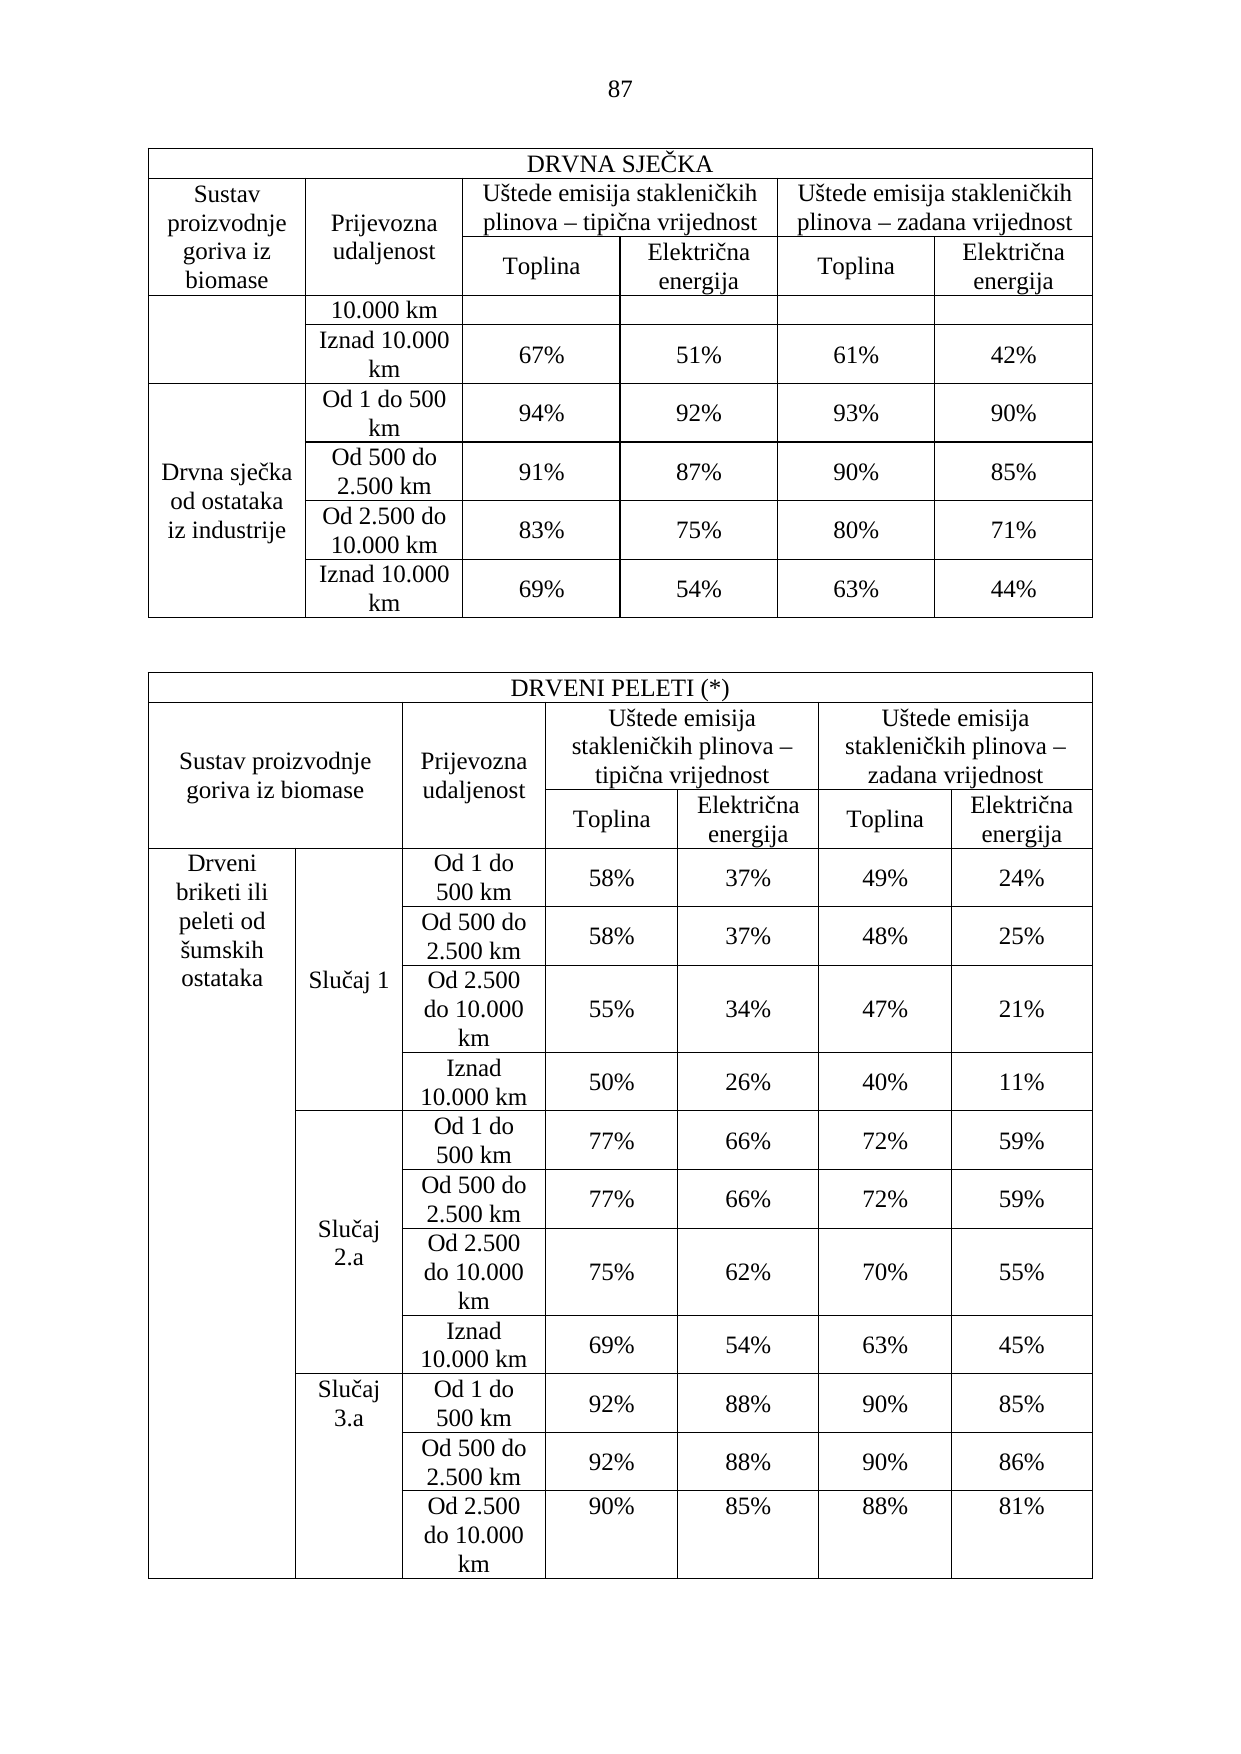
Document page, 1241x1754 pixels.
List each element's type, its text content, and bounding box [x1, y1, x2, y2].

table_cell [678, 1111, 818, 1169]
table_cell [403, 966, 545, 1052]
table_header DRVNA SJEČKA [149, 149, 1092, 177]
table_cell Prijevozna udaljenost [306, 179, 462, 294]
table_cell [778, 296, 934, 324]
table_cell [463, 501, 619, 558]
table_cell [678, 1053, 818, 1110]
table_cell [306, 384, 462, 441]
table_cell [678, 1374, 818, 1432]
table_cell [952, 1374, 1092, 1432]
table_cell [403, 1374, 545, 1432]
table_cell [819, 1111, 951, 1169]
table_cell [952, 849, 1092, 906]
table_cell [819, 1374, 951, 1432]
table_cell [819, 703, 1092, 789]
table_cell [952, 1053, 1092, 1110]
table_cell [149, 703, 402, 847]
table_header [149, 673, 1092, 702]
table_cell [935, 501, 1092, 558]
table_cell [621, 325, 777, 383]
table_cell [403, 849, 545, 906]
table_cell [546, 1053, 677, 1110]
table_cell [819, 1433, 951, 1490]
table_cell Toplina [778, 237, 934, 294]
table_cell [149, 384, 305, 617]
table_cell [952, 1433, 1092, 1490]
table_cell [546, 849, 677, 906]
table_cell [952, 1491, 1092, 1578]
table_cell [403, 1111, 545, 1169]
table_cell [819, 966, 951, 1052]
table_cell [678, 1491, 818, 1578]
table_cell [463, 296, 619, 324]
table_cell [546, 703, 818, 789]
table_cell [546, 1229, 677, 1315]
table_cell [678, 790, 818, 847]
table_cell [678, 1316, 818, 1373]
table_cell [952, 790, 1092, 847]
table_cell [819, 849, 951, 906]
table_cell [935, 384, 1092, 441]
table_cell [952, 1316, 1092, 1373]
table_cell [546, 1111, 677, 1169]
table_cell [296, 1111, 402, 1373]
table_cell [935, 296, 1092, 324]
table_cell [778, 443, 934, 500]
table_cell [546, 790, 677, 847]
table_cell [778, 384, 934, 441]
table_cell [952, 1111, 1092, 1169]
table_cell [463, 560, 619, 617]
table_cell Sustav proizvodnje goriva iz biomase [149, 179, 305, 294]
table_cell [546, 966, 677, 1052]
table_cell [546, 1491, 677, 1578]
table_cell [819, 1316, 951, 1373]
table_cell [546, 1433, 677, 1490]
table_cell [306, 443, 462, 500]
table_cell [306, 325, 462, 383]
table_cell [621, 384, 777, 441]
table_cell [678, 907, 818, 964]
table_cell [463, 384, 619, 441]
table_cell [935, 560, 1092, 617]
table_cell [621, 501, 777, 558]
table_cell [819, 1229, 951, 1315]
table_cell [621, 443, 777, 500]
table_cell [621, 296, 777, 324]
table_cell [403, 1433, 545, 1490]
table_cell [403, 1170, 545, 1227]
table_cell Uštede emisija stakleničkih plinova – zadana vrijednost [778, 179, 1092, 236]
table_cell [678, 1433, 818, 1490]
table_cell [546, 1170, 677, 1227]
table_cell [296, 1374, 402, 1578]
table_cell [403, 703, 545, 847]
table_cell Toplina [463, 237, 619, 294]
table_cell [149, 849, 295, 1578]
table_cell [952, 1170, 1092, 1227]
table_cell Uštede emisija stakleničkih plinova – tipična vrijednost [463, 179, 777, 236]
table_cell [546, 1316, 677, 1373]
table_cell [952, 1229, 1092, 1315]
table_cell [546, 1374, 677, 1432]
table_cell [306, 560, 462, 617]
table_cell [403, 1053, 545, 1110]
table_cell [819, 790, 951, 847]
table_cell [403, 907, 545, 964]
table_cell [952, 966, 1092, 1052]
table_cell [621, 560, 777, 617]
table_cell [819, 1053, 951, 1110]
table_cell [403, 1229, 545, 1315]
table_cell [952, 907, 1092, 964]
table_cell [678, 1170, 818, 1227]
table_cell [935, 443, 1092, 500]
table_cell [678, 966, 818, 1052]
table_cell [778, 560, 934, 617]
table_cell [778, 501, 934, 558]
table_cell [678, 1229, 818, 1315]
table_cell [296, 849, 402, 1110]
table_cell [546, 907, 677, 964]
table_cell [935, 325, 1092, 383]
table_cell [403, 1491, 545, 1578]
table_cell Električna energija [935, 237, 1092, 294]
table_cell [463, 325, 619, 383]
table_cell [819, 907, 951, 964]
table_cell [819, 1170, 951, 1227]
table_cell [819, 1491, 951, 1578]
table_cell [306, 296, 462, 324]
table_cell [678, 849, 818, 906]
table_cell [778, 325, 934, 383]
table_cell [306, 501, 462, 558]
table_cell Električna energija [621, 237, 777, 294]
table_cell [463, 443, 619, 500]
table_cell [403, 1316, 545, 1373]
